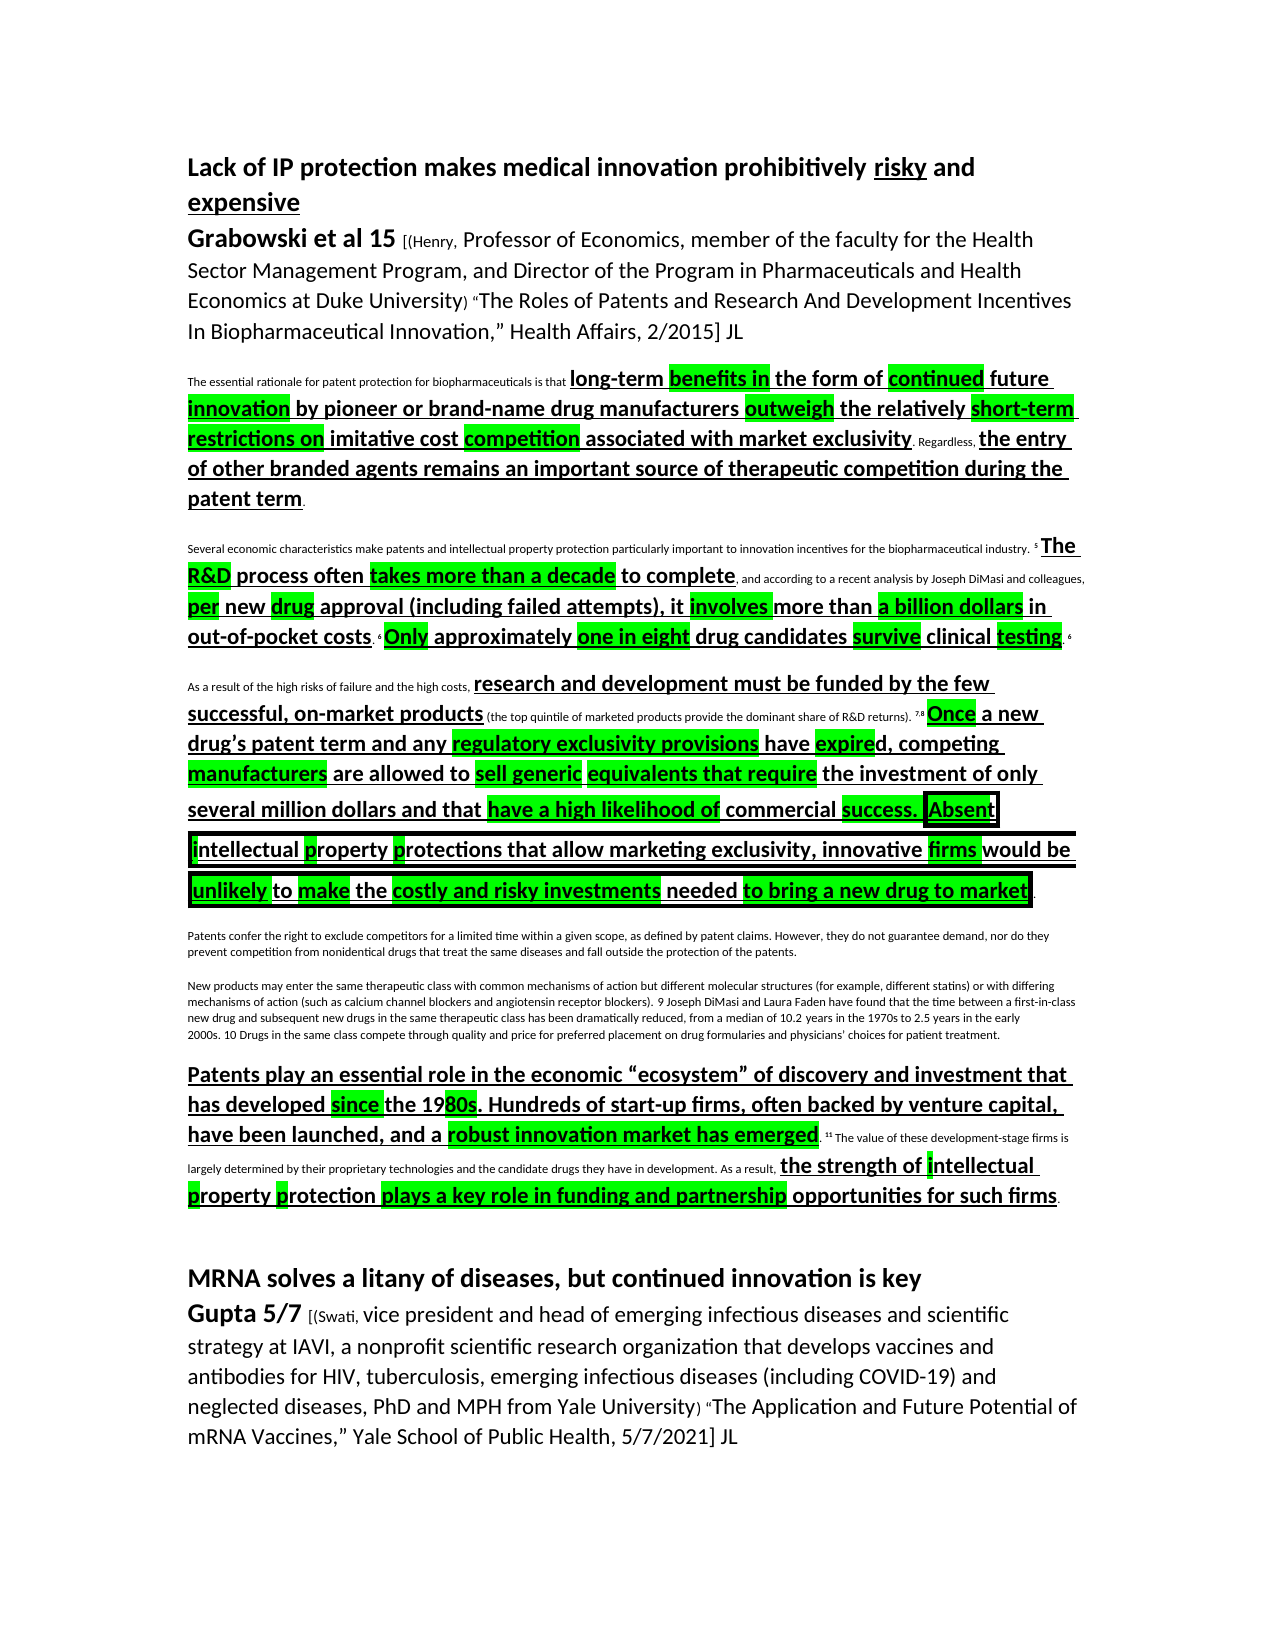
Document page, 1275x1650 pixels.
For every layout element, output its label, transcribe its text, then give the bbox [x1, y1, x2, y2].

text The essential rationale for patent protection for biopharmaceuticals is that long-term benefits in the form of continued future innovation by pioneer or brand-name drug manufacturers outweigh the relatively short-term restrictions on imitative cost competition associated with market exclusivity. Regardless, the entry of other branded agents remains an important source of therapeutic competition during the patent term. [187, 364, 1087, 513]
subtitle Lack of IP protection makes medical innovation prohibitively risky and expensive [187, 150, 1087, 219]
text As a result of the high risks of failure and the high costs, research and development must be funded by the few successful, on-market products (the top quintile of marketed products provide the dominant share of R&D returns). 7,8 Once a new drug’s patent term and any regulatory exclusivity provisions have expired, competing manufacturers are allowed to sell generic equivalents that require the investment of only several million dollars and that have a high likelihood of commercial success. Absent intellectual property protections that allow marketing exclusivity, innovative firms would be unlikely to make the costly and risky investments needed to bring a new drug to market. [187, 669, 1087, 908]
text Several economic characteristics make patents and intellectual property protection particularly important to innovation incentives for the biopharmaceutical industry. 5 The R&D process often takes more than a decade to complete, and according to a recent analysis by Joseph DiMasi and colleagues, per new drug approval (including failed attempts), it involves more than a billion dollars in out-of-pocket costs. 6 Only approximately one in eight drug candidates survive clinical testing. 6 [187, 531, 1087, 650]
text New products may enter the same therapeutic class with common mechanisms of action but different molecular structures (for example, different statins) or with differing mechanisms of action (such as calcium channel blockers and angiotensin receptor blockers). 9 Joseph DiMasi and Laura Faden have found that the time between a first-in-class new drug and subsequent new drugs in the same therapeutic class has been dramatically reduced, from a median of 10.2 years in the 1970s to 2.5 years in the early 2000s. 10 Drugs in the same class compete through quality and price for preferred placement on drug formularies and physicians’ choices for patient treatment. [187, 978, 1087, 1042]
text Gupta 5/7 [(Swati, vice president and head of emerging infectious diseases and scientific strategy at IAVI, a nonprofit scientific research organization that develops vaccines and antibodies for HIV, tuberculosis, emerging infectious diseases (including COVID-19) and neglected diseases, PhD and MPH from Yale University) “The Application and Future Potential of mRNA Vaccines,” Yale School of Public Health, 5/7/2021] JL [187, 1297, 1087, 1451]
text Patents confer the right to exclude competitors for a limited time within a given scope, as defined by patent claims. However, they do not guarantee demand, nor do they prevent competition from nonidentical drugs that treat the same diseases and fall outside the protection of the patents. [187, 928, 1087, 960]
text Patents play an essential role in the economic “ecosystem” of discovery and investment that has developed since the 1980s. Hundreds of start-up firms, often backed by venture capital, have been launched, and a robust innovation market has emerged. 11 The value of these development-stage firms is largely determined by their proprietary technologies and the candidate drugs they have in development. As a result, the strength of intellectual property protection plays a key role in funding and partnership opportunities for such firms. [187, 1060, 1087, 1209]
subtitle MRNA solves a litany of diseases, but continued innovation is key [187, 1261, 1087, 1294]
text Grabowski et al 15 [(Henry, Professor of Economics, member of the faculty for the Health Sector Management Program, and Director of the Program in Pharmaceuticals and Health Economics at Duke University) “The Roles of Patents and Research And Development Incentives In Biopharmaceutical Innovation,” Health Affairs, 2/2015] JL [187, 221, 1087, 345]
